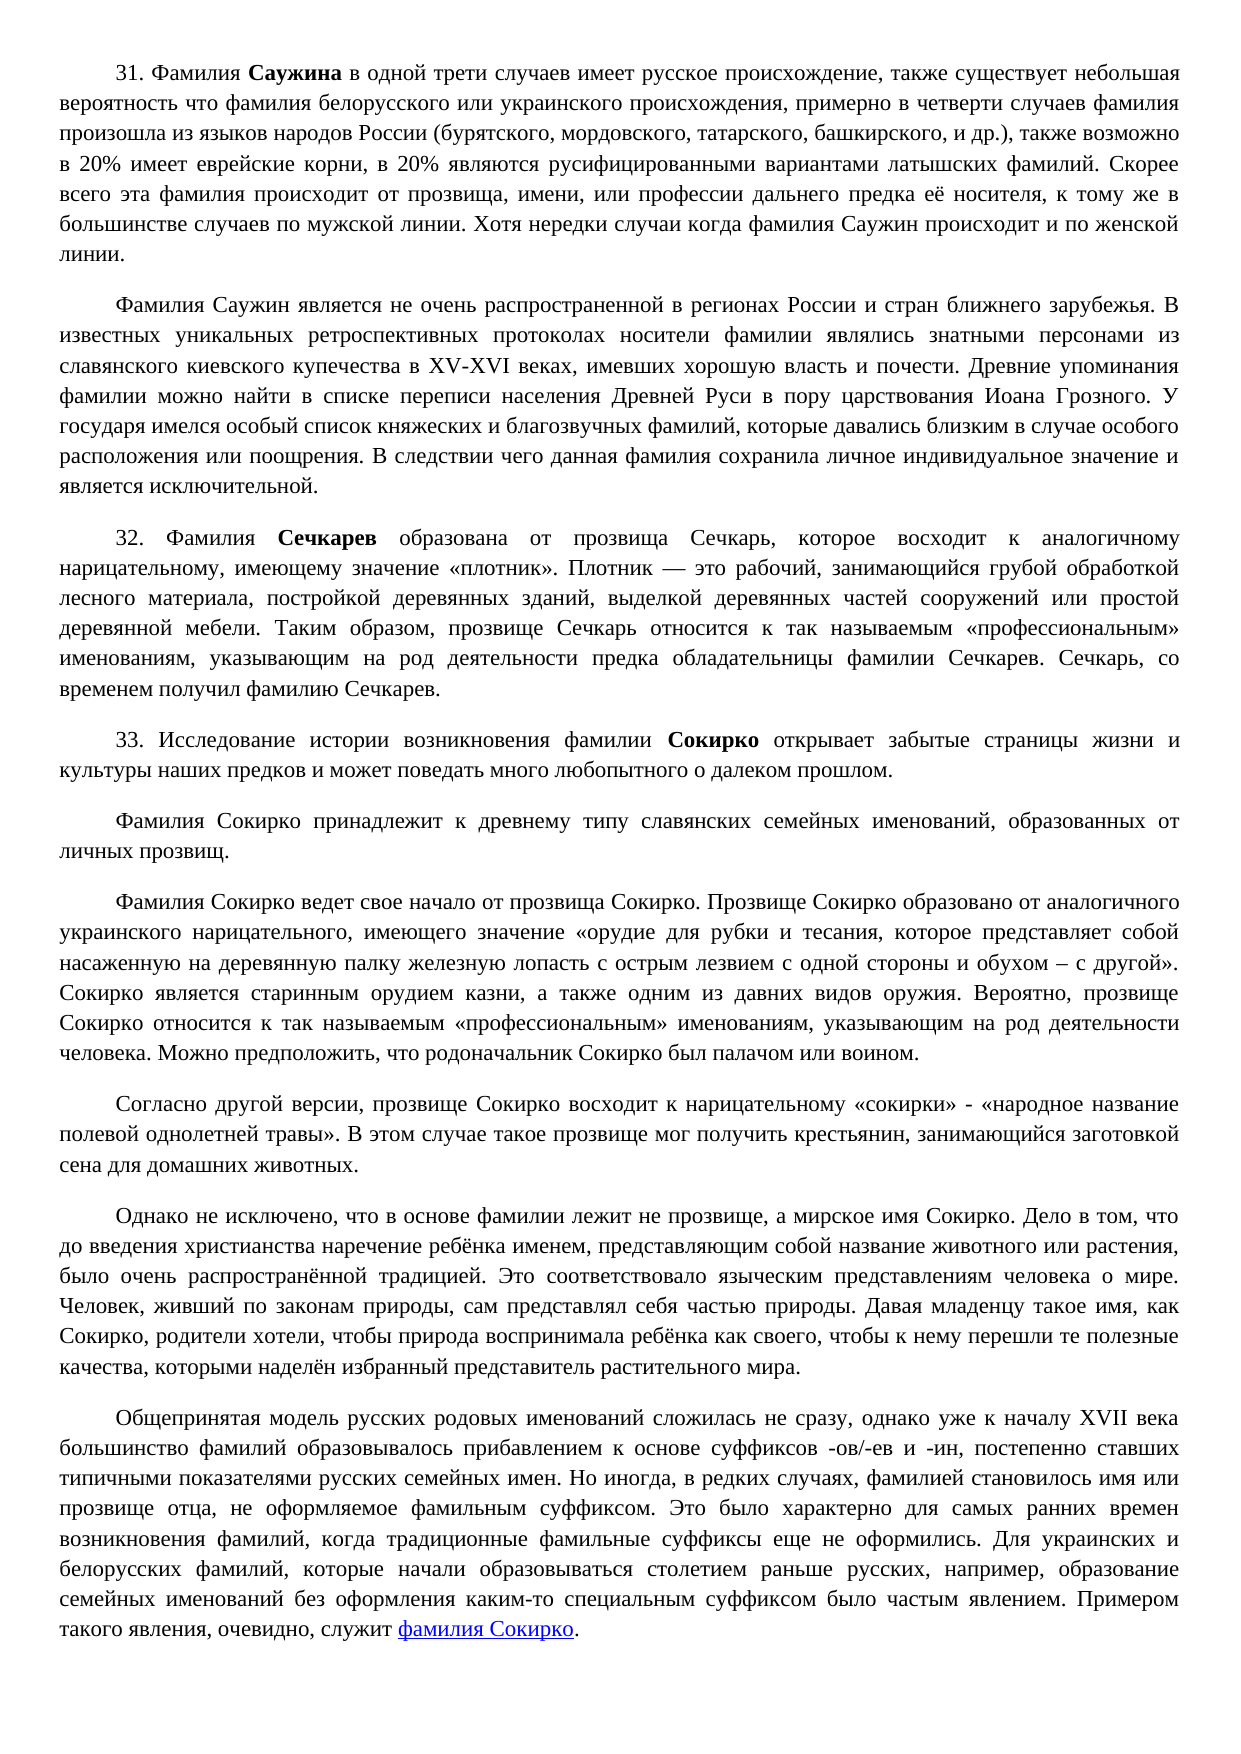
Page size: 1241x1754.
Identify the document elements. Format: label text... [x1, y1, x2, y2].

text 32. Фамилия Сечкарев образована от прозвища Сечкарь, которое восходит к аналогичному нарицательному, имеющему значение «плотник». Плотник — это рабочий, занимающийся грубой обработкой лесного материала, постройкой деревянных зданий, выделкой деревянных частей сооружений или простой деревянной мебели. Таким образом, прозвище Сечкарь относится к так называемым «профессиональным» именованиям, указывающим на род деятельности предка обладательницы фамилии Сечкарев. Сечкарь, со временем получил фамилию Сечкарев. [59, 524, 1181, 701]
text 33. Исследование истории возникновения фамилии Сокирко открывает забытые страницы жизни и культуры наших предков и может поведать много любопытного о далеком прошлом. [59, 726, 1181, 782]
text Однако не исключено, что в основе фамилии лежит не прозвище, а мирское имя Сокирко. Дело в том, что до введения христианства наречение ребёнка именем, представляющим собой название животного или растения, было очень распространённой традицией. Это соответствовало языческим представлениям человека о мире. Человек, живший по законам природы, сам представлял себя частью природы. Давая младенцу такое имя, как Сокирко, родители хотели, чтобы природа воспринимала ребёнка как своего, чтобы к нему перешли те полезные качества, которыми наделён избранный представитель растительного мира. [59, 1202, 1181, 1379]
text Фамилия Саужин является не очень распространенной в регионах России и стран ближнего зарубежья. В известных уникальных ретроспективных протоколах носители фамилии являлись знатными персонами из славянского киевского купечества в XV-XVI веках, имевших хорошую власть и почести. Древние упоминания фамилии можно найти в списке переписи населения Древней Руси в пору царствования Иоана Грозного. У государя имелся особый список княжеских и благозвучных фамилий, которые давались близким в случае особого расположения или поощрения. В следствии чего данная фамилия сохранила личное индивидуальное значение и является исключительной. [59, 291, 1181, 499]
text 31. Фамилия Саужина в одной трети случаев имеет русское происхождение, также существует небольшая вероятность что фамилия белорусского или украинского происхождения, примерно в четверти случаев фамилия произошла из языков народов России (бурятского, мордовского, татарского, башкирского, и др.), также возможно в 20% имеет еврейские корни, в 20% являются русифицированными вариантами латышских фамилий. Скорее всего эта фамилия происходит от прозвища, имени, или профессии дальнего предка её носителя, к тому же в большинстве случаев по мужской линии. Хотя нередки случаи когда фамилия Саужин происходит и по женской линии. [59, 59, 1181, 267]
text Фамилия Сокирко принадлежит к древнему типу славянских семейных именований, образованных от личных прозвищ. [59, 807, 1181, 863]
text Фамилия Сокирко ведет свое начало от прозвища Сокирко. Прозвище Сокирко образовано от аналогичного украинского нарицательного, имеющего значение «орудие для рубки и тесания, которое представляет собой насаженную на деревянную палку железную лопасть с острым лезвием с одной стороны и обухом – с другой». Сокирко является старинным орудием казни, а также одним из давних видов оружия. Вероятно, прозвище Сокирко относится к так называемым «профессиональным» именованиям, указывающим на род деятельности человека. Можно предположить, что родоначальник Сокирко был палачом или воином. [59, 888, 1181, 1066]
text Общепринятая модель русских родовых именований сложилась не сразу, однако уже к началу XVII века большинство фамилий образовывалось прибавлением к основе суффиксов -ов/-ев и -ин, постепенно ставших типичными показателями русских семейных имен. Но иногда, в редких случаях, фамилией становилось имя или прозвище отца, не оформляемое фамильным суффиксом. Это было характерно для самых ранних времен возникновения фамилий, когда традиционные фамильные суффиксы еще не оформились. Для украинских и белорусских фамилий, которые начали образовываться столетием раньше русских, например, образование семейных именований без оформления каким-то специальным суффиксом было частым явлением. Примером такого явления, очевидно, служит фамилия Сокирко. [59, 1404, 1181, 1642]
text Согласно другой версии, прозвище Сокирко восходит к нарицательному «сокирки» - «народное название полевой однолетней травы». В этом случае такое прозвище мог получить крестьянин, занимающийся заготовкой сена для домашних животных. [59, 1090, 1181, 1177]
